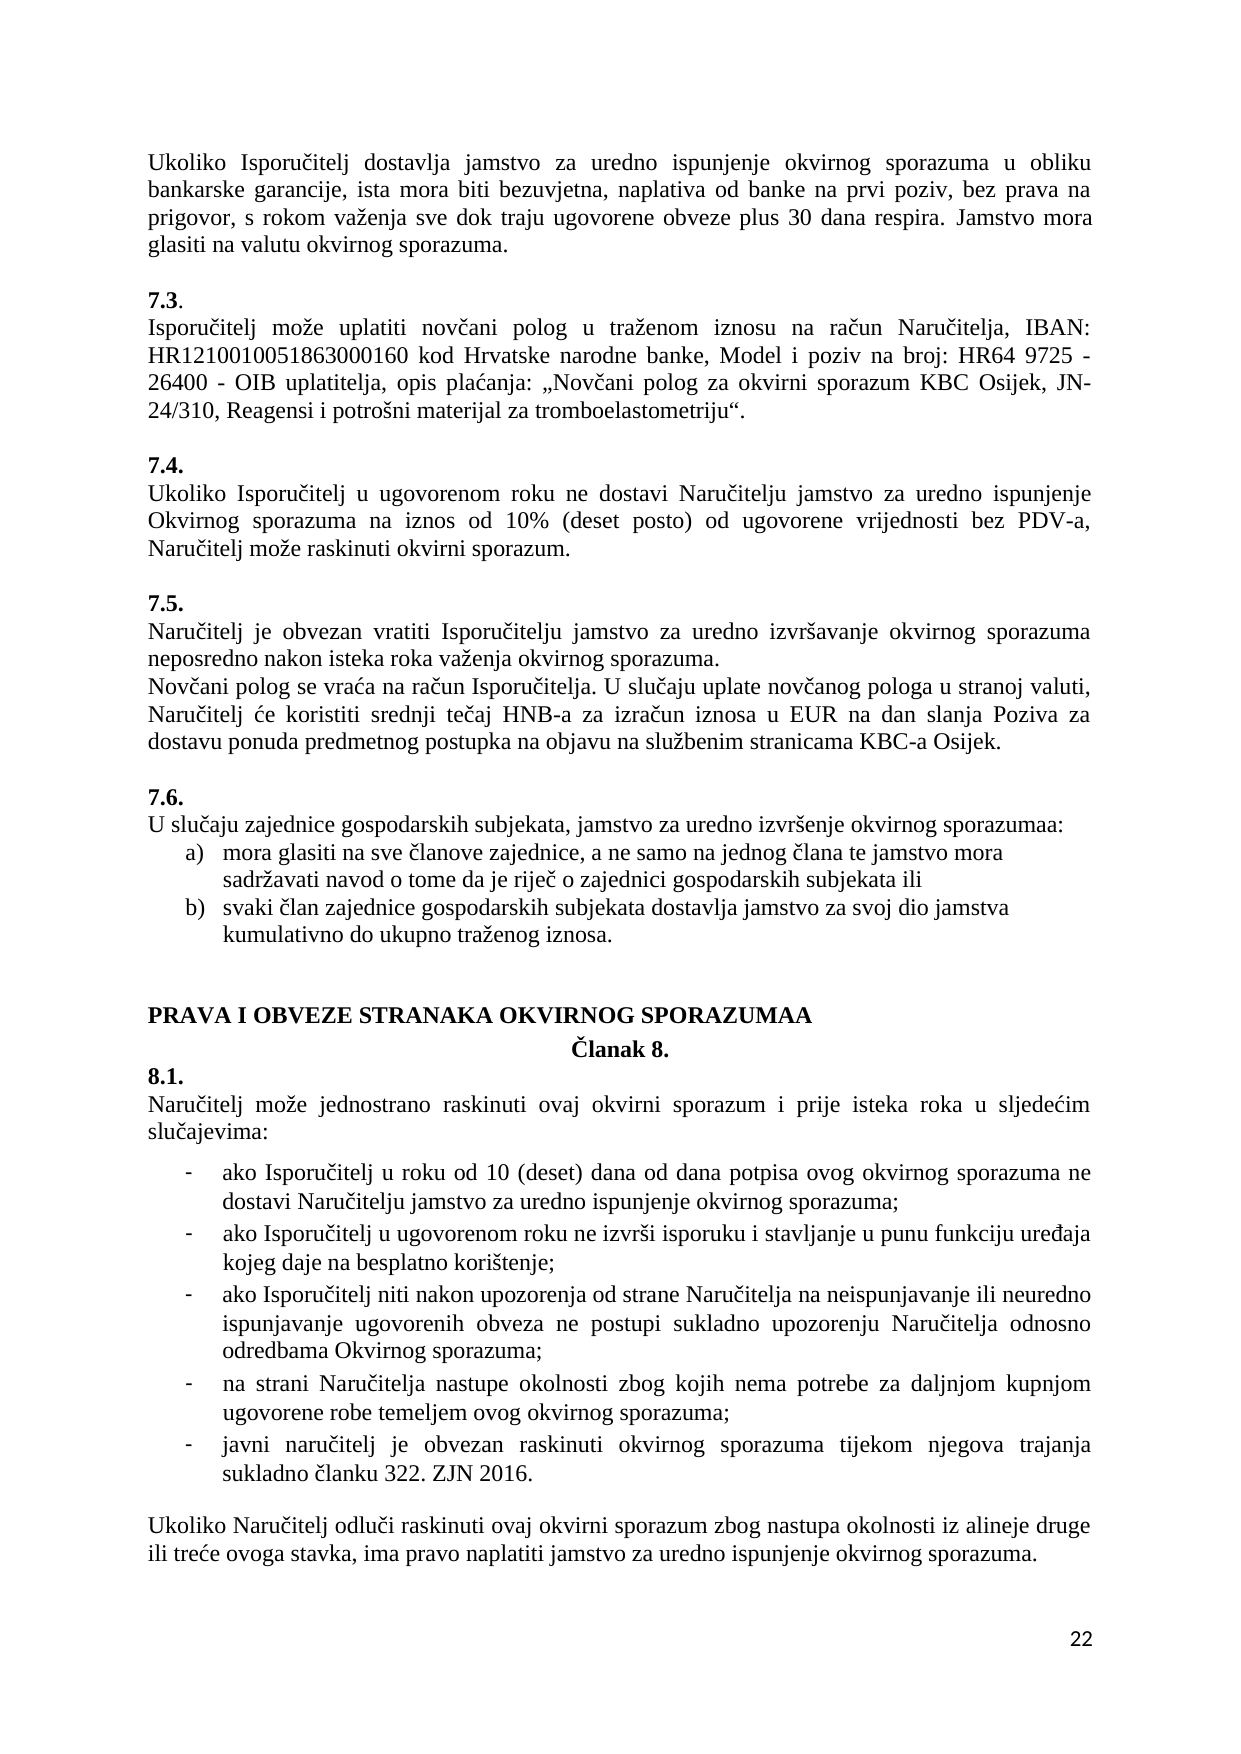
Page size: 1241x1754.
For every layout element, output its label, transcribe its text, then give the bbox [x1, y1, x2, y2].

text 7.5. [148, 589, 1093, 617]
list svaki član zajednice gospodarskih subjekata dostavlja jamstvo za svoj dio jamstva kumulativno do ukupno traženog iznosa. [185, 893, 1093, 948]
text 7.3. [148, 286, 1093, 313]
list javni naručitelj je obvezan raskinuti okvirnog sporazuma tijekom njegova trajanja sukladno članku 322. ZJN 2016. [185, 1429, 1093, 1486]
list mora glasiti na sve članove zajednice, a ne samo na jednog člana te jamstvo mora sadržavati navod o tome da je riječ o zajednici gospodarskih subjekata ili [185, 838, 1093, 893]
text Novčani polog se vraća na račun Isporučitelja. U slučaju uplate novčanog pologa u stranoj valuti, Naručitelj će koristiti srednji tečaj HNB-a za izračun iznosa u EUR na dan slanja Poziva za dostavu ponuda predmetnog postupka na objavu na službenim stranicama KBC-a Osijek. [148, 672, 1093, 755]
text Članak 8. [148, 1034, 1093, 1062]
text Naručitelj može jednostrano raskinuti ovaj okvirni sporazum i prije isteka roka u sljedećim slučajevima: [148, 1090, 1093, 1145]
text 7.4. [148, 451, 1093, 479]
list ako Isporučitelj niti nakon upozorenja od strane Naručitelja na neispunjavanje ili neuredno ispunjavanje ugovorenih obveza ne postupi sukladno upozorenju Naručitelja odnosno odredbama Okvirnog sporazuma; [185, 1279, 1093, 1364]
text U slučaju zajednice gospodarskih subjekata, jamstvo za uredno izvršenje okvirnog sporazumaa: [148, 810, 1093, 838]
text Isporučitelj može uplatiti novčani polog u traženom iznosu na račun Naručitelja, IBAN: HR1210010051863000160 kod Hrvatske narodne banke, Model i poziv na broj: HR64 9725 - 26400 - OIB uplatitelja, opis plaćanja: „Novčani polog za okvirni sporazum KBC Osijek, JN-24/310, Reagensi i potrošni materijal za tromboelastometriju“. [148, 313, 1093, 424]
text PRAVA I OBVEZE STRANAKA OKVIRNOG SPORAZUMAA [148, 1001, 1093, 1028]
text Ukoliko Isporučitelj u ugovorenom roku ne dostavi Naručitelju jamstvo za uredno ispunjenje Okvirnog sporazuma na iznos od 10% (deset posto) od ugovorene vrijednosti bez PDV-a, Naručitelj može raskinuti okvirni sporazum. [148, 479, 1093, 562]
list ako Isporučitelj u ugovorenom roku ne izvrši isporuku i stavljanje u punu funkciju uređaja kojeg daje na besplatno korištenje; [185, 1218, 1093, 1275]
text 8.1. [148, 1062, 1093, 1090]
text Ukoliko Naručitelj odluči raskinuti ovaj okvirni sporazum zbog nastupa okolnosti iz alineje druge ili treće ovoga stavka, ima pravo naplatiti jamstvo za uredno ispunjenje okvirnog sporazuma. [148, 1511, 1093, 1566]
list ako Isporučitelj u roku od 10 (deset) dana od dana potpisa ovog okvirnog sporazuma ne dostavi Naručitelju jamstvo za uredno ispunjenje okvirnog sporazuma; [185, 1157, 1093, 1214]
list na strani Naručitelja nastupe okolnosti zbog kojih nema potrebe za daljnjom kupnjom ugovorene robe temeljem ovog okvirnog sporazuma; [185, 1368, 1093, 1425]
text 7.6. [148, 782, 1093, 810]
text Ukoliko Isporučitelj dostavlja jamstvo za uredno ispunjenje okvirnog sporazuma u obliku bankarske garancije, ista mora biti bezuvjetna, naplativa od banke na prvi poziv, bez prava na prigovor, s rokom važenja sve dok traju ugovorene obveze plus 30 dana respira. Jamstvo mora glasiti na valutu okvirnog sporazuma. [148, 148, 1093, 258]
text Naručitelj je obvezan vratiti Isporučitelju jamstvo za uredno izvršavanje okvirnog sporazuma neposredno nakon isteka roka važenja okvirnog sporazuma. [148, 617, 1093, 672]
